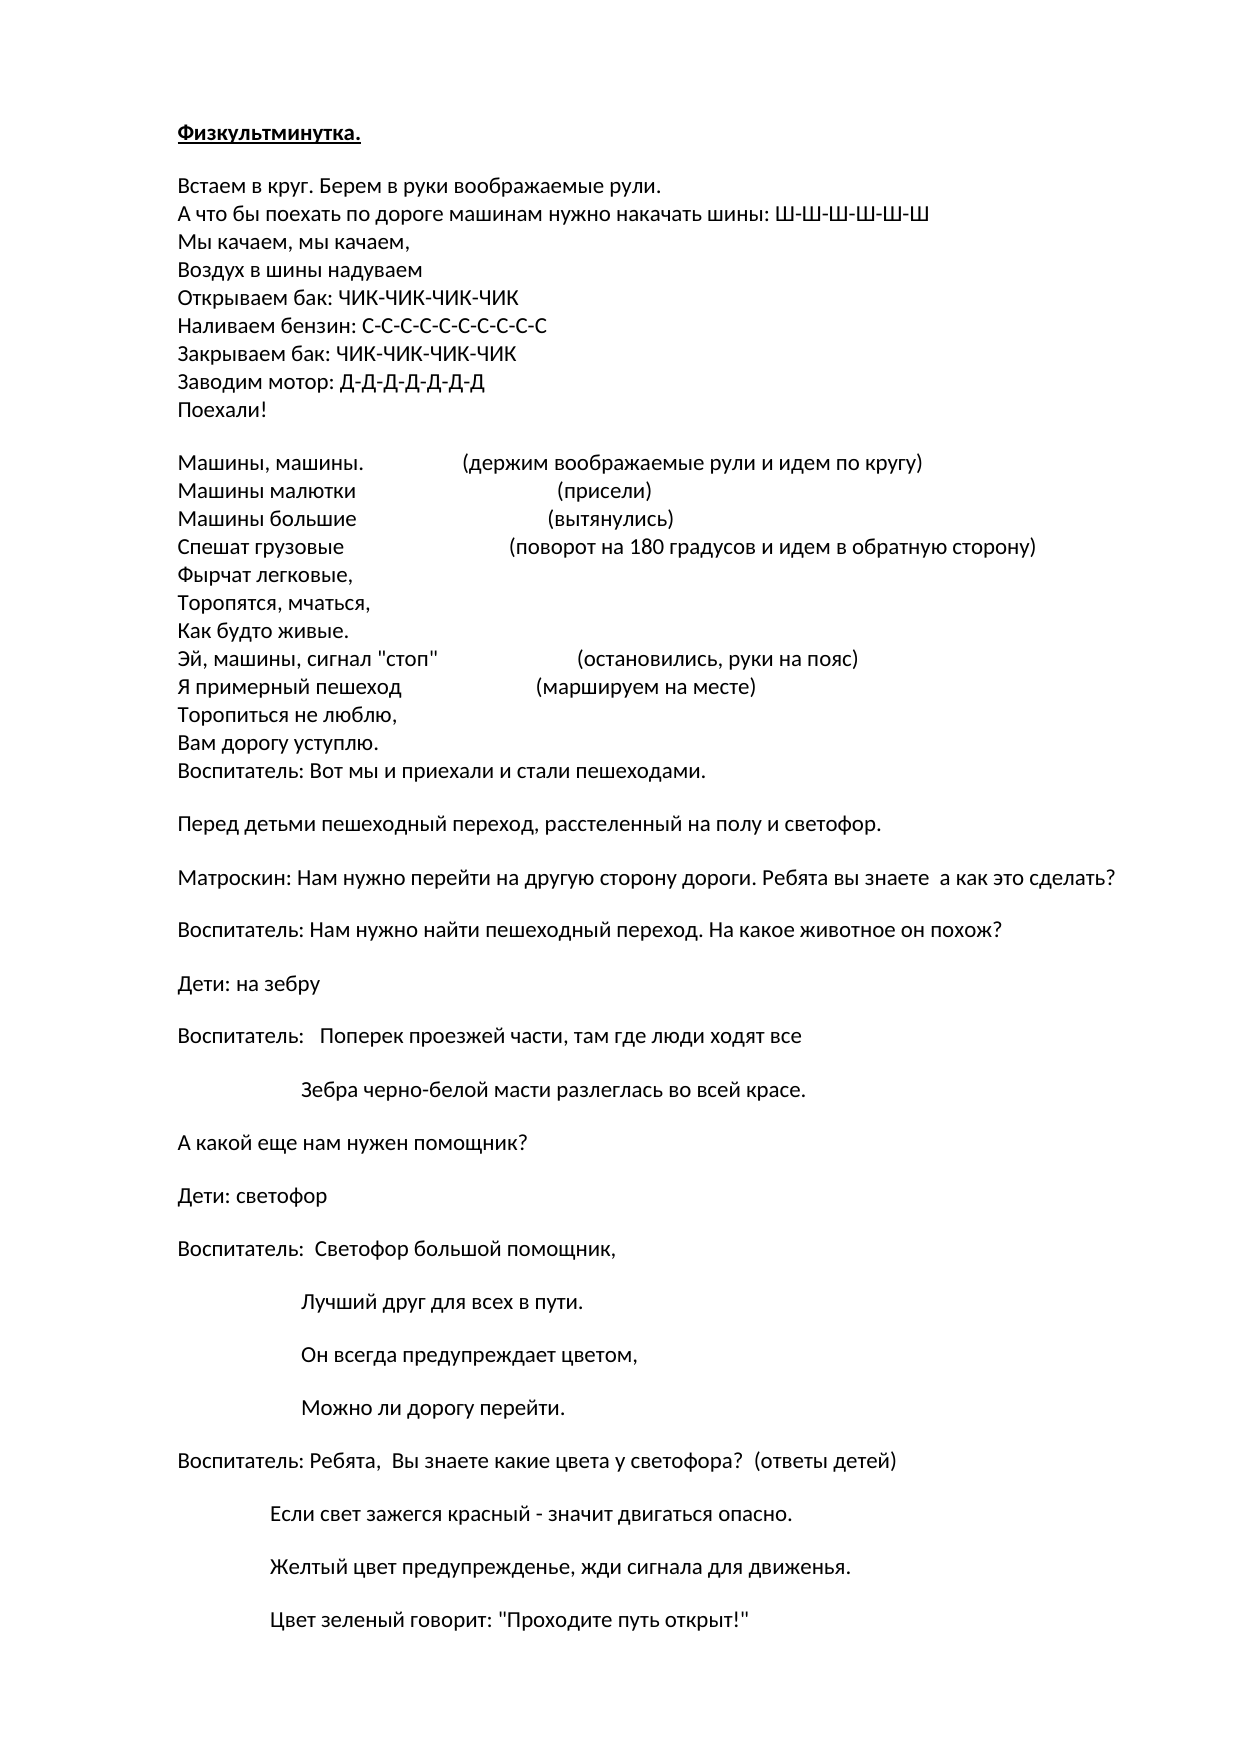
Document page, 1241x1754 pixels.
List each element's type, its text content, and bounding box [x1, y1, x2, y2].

text Я примерный пешеход (маршируем на месте) [177, 672, 1152, 701]
text Дети: светофор [177, 1181, 1152, 1209]
text А какой еще нам нужен помощник? [177, 1128, 1152, 1156]
text Воспитатель: Вот мы и приехали и стали пешеходами. [177, 757, 1152, 784]
text Желтый цвет предупрежденье, жди сигнала для движенья. [177, 1552, 1152, 1580]
text Встаем в круг. Берем в руки воображаемые рули. [177, 171, 1152, 199]
text Спешат грузовые (поворот на 180 градусов и идем в обратную сторону) [177, 532, 1152, 560]
text Можно ли дорогу перейти. [177, 1393, 1152, 1421]
text Вам дорогу уступлю. [177, 728, 1152, 757]
text А что бы поехать по дороге машинам нужно накачать шины: Ш-Ш-Ш-Ш-Ш-Ш [177, 199, 1152, 227]
text Как будто живые. [177, 616, 1152, 644]
text Матроскин: Нам нужно перейти на другую сторону дороги. Ребята вы знаете а как это сделать? [177, 863, 1152, 891]
text Физкультминутка. [177, 118, 1152, 146]
text Перед детьми пешеходный переход, расстеленный на полу и светофор. [177, 809, 1152, 838]
text Дети: на зебру [177, 969, 1152, 997]
text Заводим мотор: Д-Д-Д-Д-Д-Д-Д [177, 367, 1152, 395]
text Если свет зажегся красный - значит двигаться опасно. [177, 1499, 1152, 1527]
text Зебра черно-белой масти разлеглась во всей красе. [177, 1075, 1152, 1103]
text Воспитатель: Поперек проезжей части, там где люди ходят все [177, 1022, 1152, 1050]
text Воспитатель: Ребята, Вы знаете какие цвета у светофора? (ответы детей) [177, 1446, 1152, 1474]
text Эй, машины, сигнал "стоп" (остановились, руки на пояс) [177, 644, 1152, 672]
text Воспитатель: Светофор большой помощник, [177, 1234, 1152, 1262]
text Открываем бак: ЧИК-ЧИК-ЧИК-ЧИК [177, 283, 1152, 311]
text Он всегда предупреждает цветом, [177, 1340, 1152, 1368]
text Цвет зеленый говорит: "Проходите путь открыт!" [177, 1605, 1152, 1633]
text Машины, машины. (держим воображаемые рули и идем по кругу) [177, 448, 1152, 476]
text Наливаем бензин: С-С-С-С-С-С-С-С-С-С [177, 311, 1152, 339]
text Поехали! [177, 395, 1152, 423]
text Мы качаем, мы качаем, Воздух в шины надуваем [177, 227, 1152, 283]
text Лучший друг для всех в пути. [177, 1287, 1152, 1315]
text Закрываем бак: ЧИК-ЧИК-ЧИК-ЧИК [177, 339, 1152, 367]
text Машины большие (вытянулись) [177, 504, 1152, 532]
text Фырчат легковые, [177, 560, 1152, 588]
text Торопиться не люблю, [177, 701, 1152, 728]
text Торопятся, мчаться, [177, 588, 1152, 616]
text Воспитатель: Нам нужно найти пешеходный переход. На какое животное он похож? [177, 916, 1152, 944]
text Машины малютки (присели) [177, 476, 1152, 504]
